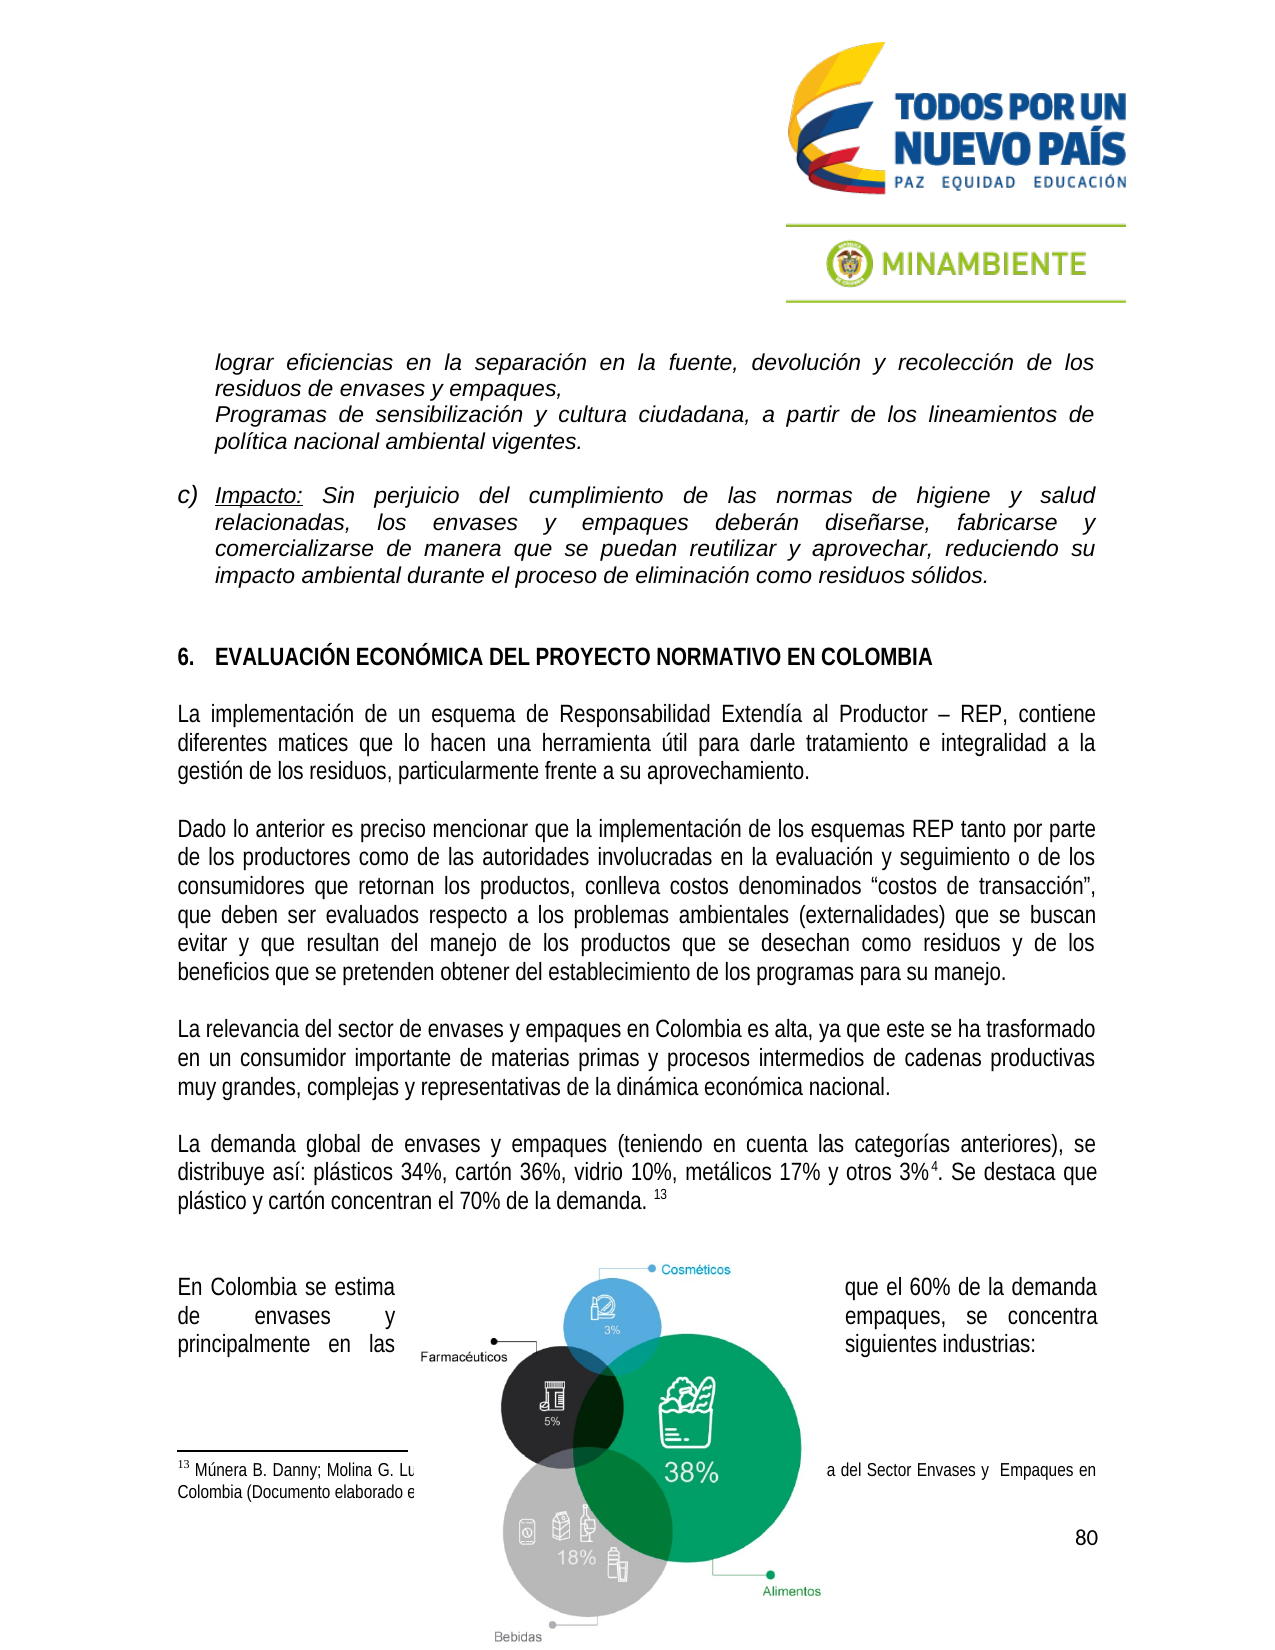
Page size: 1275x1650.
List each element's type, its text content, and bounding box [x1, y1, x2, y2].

text Programas de sensibilización y cultura ciudadana, a partir de los lineamientos de política nacional ambiental vigentes. [215, 401, 1098, 454]
text La relevancia del sector de envases y empaques en Colombia es alta, ya que este se ha trasformado en un consumidor importante de materias primas y procesos intermedios de cadenas productivas muy grandes, complejas y representativas de la dinámica económica nacional. [177, 1014, 1098, 1100]
subtitle EVALUACIÓN ECONÓMICA DEL PROYECTO NORMATIVO EN COLOMBIA [177, 642, 1098, 670]
text Dado lo anterior es preciso mencionar que la implementación de los esquemas REP tanto por parte de los productores como de las autoridades involucradas en la evaluación y seguimiento o de los consumidores que retornan los productos, conlleva costos denominados “costos de transacción”, que deben ser evaluados respecto a los problemas ambientales (externalidades) que se buscan evitar y que resultan del manejo de los productos que se desechan como residuos y de los beneficios que se pretenden obtener del establecimiento de los programas para su manejo. [177, 814, 1098, 986]
picture [414, 1252, 826, 1650]
text En Colombia se estima que el 60% de la demanda de envases y empaques, se concentra principalmente en las siguientes industrias: [177, 1272, 414, 1358]
picture [785, 42, 1127, 303]
text En Colombia se estima que el 60% de la demanda de envases y empaques, se concentra principalmente en las siguientes industrias: [826, 1272, 1098, 1358]
list Impacto: Sin perjuicio del cumplimiento de las normas de higiene y salud relacionadas, los envases y empaques deberán diseñarse, fabricarse y comercializarse de manera que se puedan reutilizar y aprovechar, reduciendo su impacto ambiental durante el proceso de eliminación como residuos sólidos. [177, 480, 1098, 588]
text La implementación de un esquema de Responsabilidad Extendía al Productor – REP, contiene diferentes matices que lo hacen una herramienta útil para darle tratamiento e integralidad a la gestión de los residuos, particularmente frente a su aprovechamiento. [177, 699, 1098, 785]
text La demanda global de envases y empaques (teniendo en cuenta las categorías anteriores), se distribuye así: plásticos 34%, cartón 36%, vidrio 10%, metálicos 17% y otros 3%4. Se destaca que plástico y cartón concentran el 70% de la demanda. [177, 1129, 1098, 1215]
